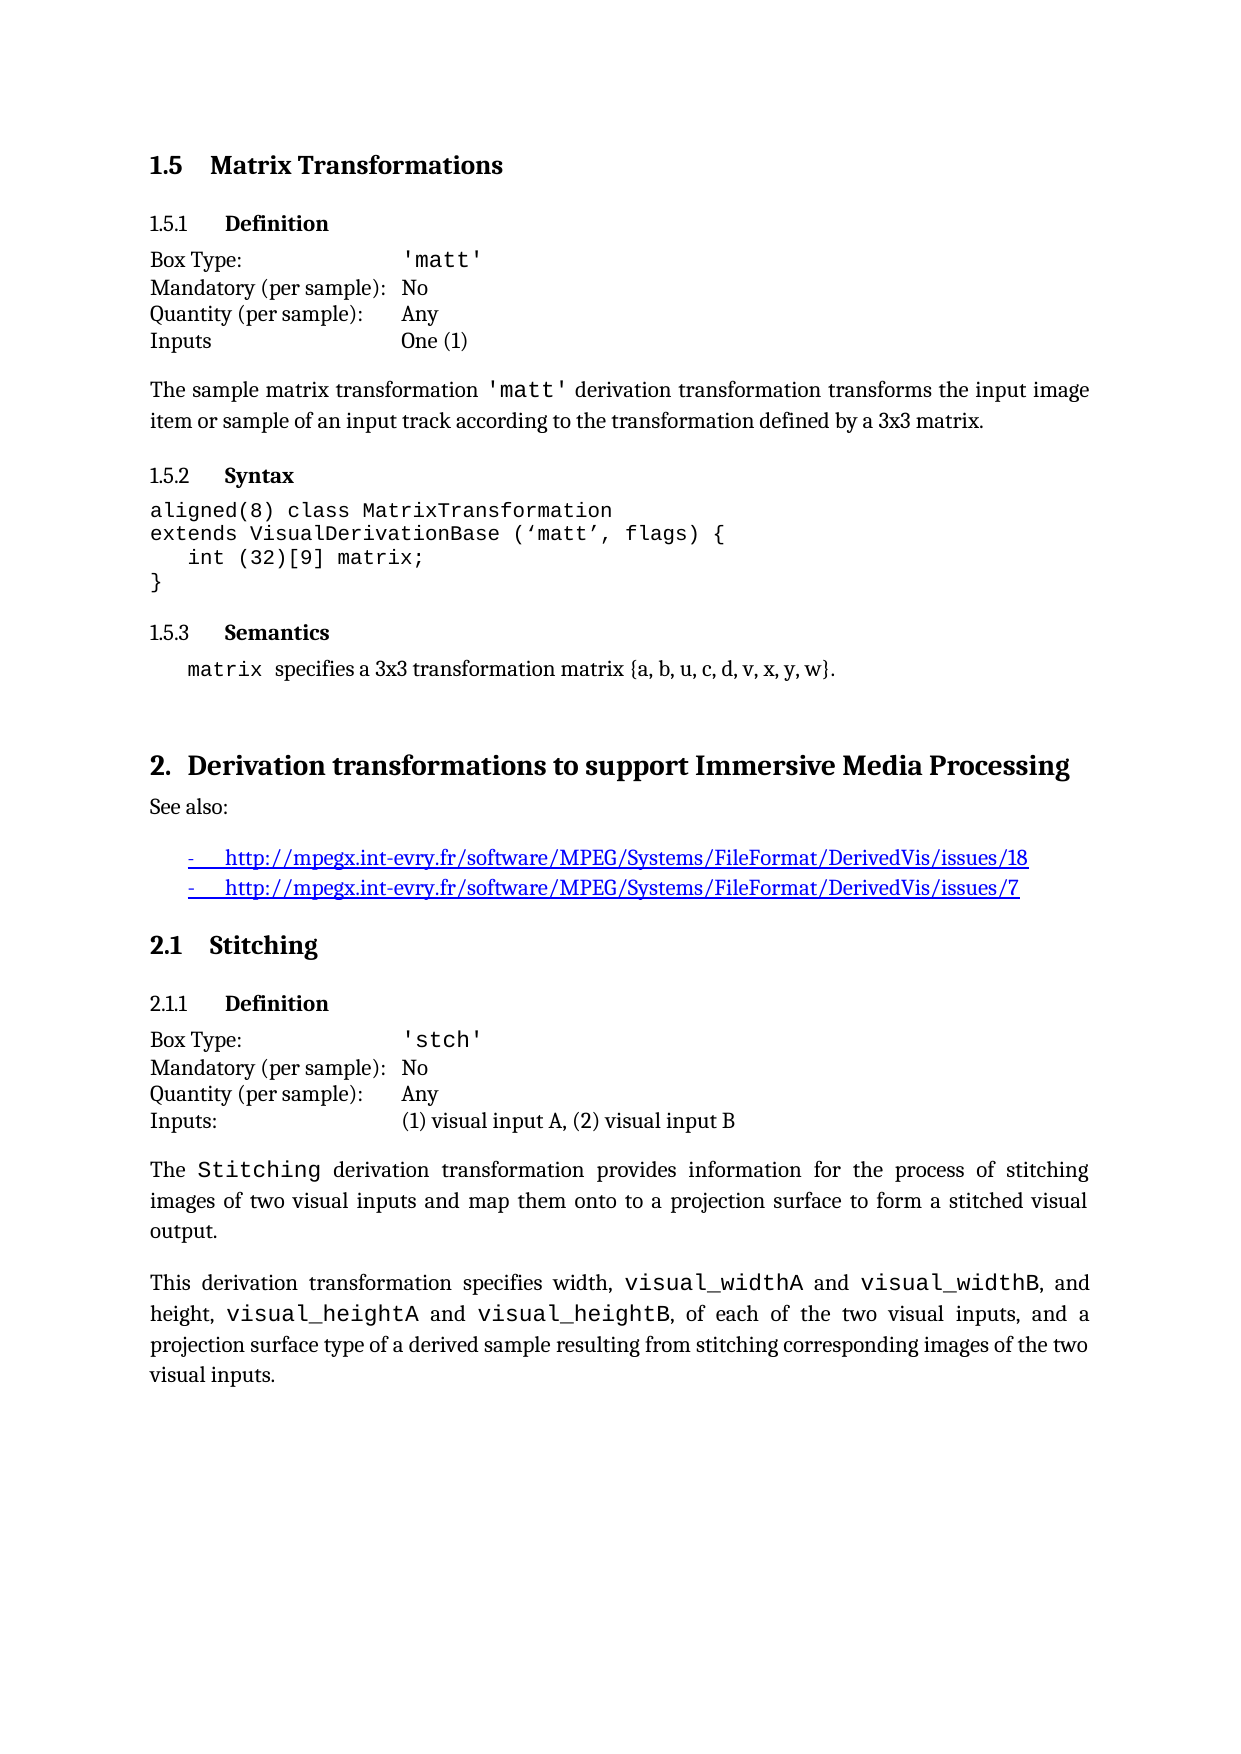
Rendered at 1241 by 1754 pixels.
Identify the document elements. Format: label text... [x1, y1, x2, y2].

text The Stitching derivation transformation provides information for the process of stitching images of two visual inputs and map them onto to a projection surface to form a stitched visual output. [150, 1157, 1090, 1245]
subtitle Syntax [150, 463, 1090, 489]
text Box Type: 'stch' Mandatory (per sample): No Quantity (per sample): Any Inputs: (1) visual input A, (2) visual input B [150, 1027, 1090, 1134]
text Box Type: 'matt' Mandatory (per sample): No Quantity (per sample): Any Inputs One (1) [150, 247, 1090, 354]
list http://mpegx.int-evry.fr/software/MPEG/Systems/FileFormat/DerivedVis/issues/7 [187, 875, 1090, 901]
text See also: [150, 794, 1090, 820]
list http://mpegx.int-evry.fr/software/MPEG/Systems/FileFormat/DerivedVis/issues/18 [187, 845, 1090, 871]
text The sample matrix transformation 'matt' derivation transformation transforms the input image item or sample of an input track according to the transformation defined by a 3x3 matrix. [150, 377, 1090, 434]
text matrix specifies a 3x3 transformation matrix {a, b, u, c, d, v, x, y, w}. [187, 656, 1090, 683]
subtitle Definition [150, 211, 1090, 237]
text This derivation transformation specifies width, visual_widthA and visual_widthB, and height, visual_heightA and visual_heightB, of each of the two visual inputs, and a projection surface type of a derived sample resulting from stitching corresponding images of the two visual inputs. [150, 1269, 1090, 1389]
text aligned(8) class MatrixTransformation extends VisualDerivationBase (‘matt’, flags) { int (32)[9] matrix; } [150, 500, 1090, 594]
subtitle Semantics [150, 619, 1090, 646]
subtitle Stitching [150, 930, 1090, 961]
subtitle Definition [150, 991, 1090, 1017]
subtitle Matrix Transformations [150, 150, 1090, 181]
subtitle Derivation transformations to support Immersive Media Processing [150, 749, 1090, 782]
